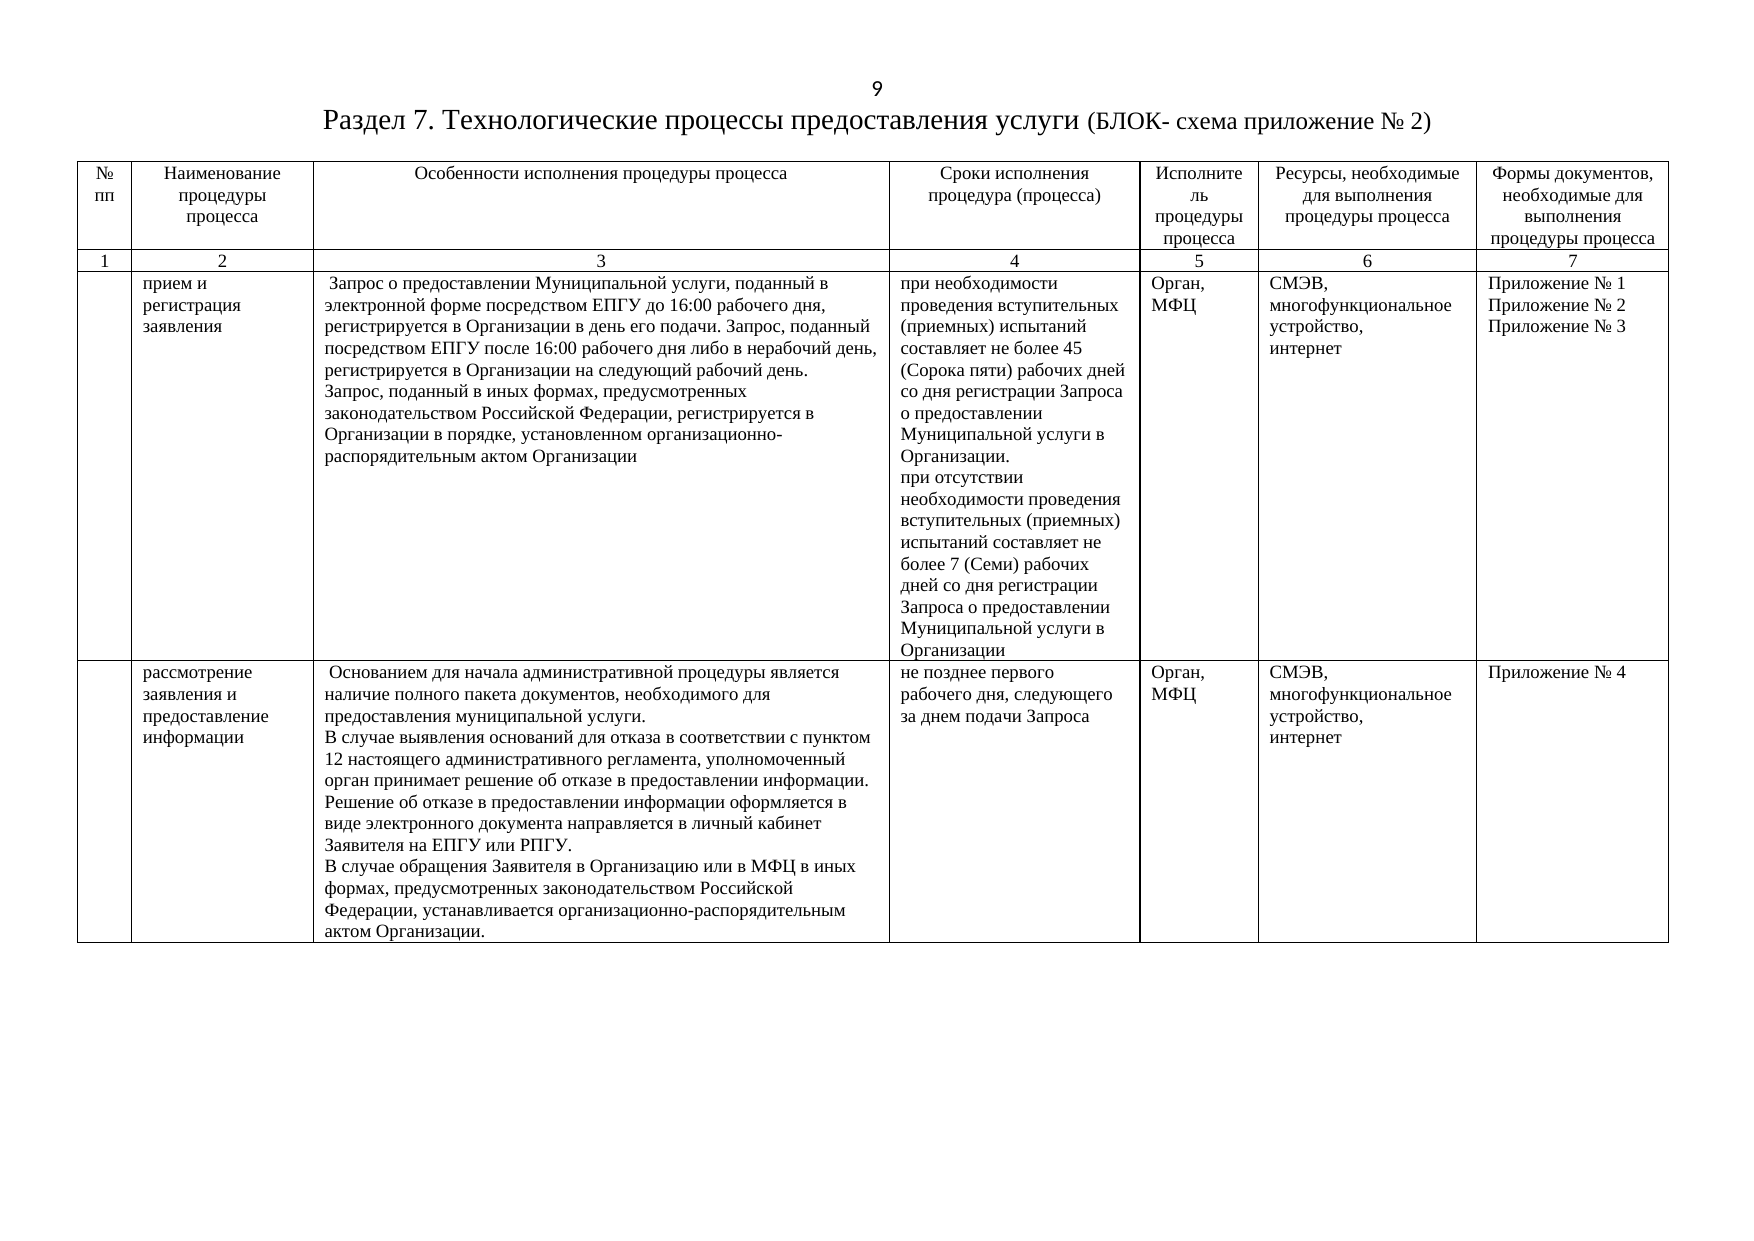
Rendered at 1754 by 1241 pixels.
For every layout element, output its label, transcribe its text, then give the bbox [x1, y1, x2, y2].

table_header Ресурсы, необходимые для выполнения процедуры процесса [1259, 162, 1476, 248]
table_cell при необходимости проведения вступительных (приемных) испытаний составляет не более 45 (Сорока пяти) рабочих дней со дня регистрации Запроса о предоставлении Муниципальной услуги в Организации. при отсутствии необходимости проведения вступительных (приемных) испытаний составляет не более 7 (Семи) рабочих дней со дня регистрации Запроса о предоставлении Муниципальной услуги в Организации [890, 272, 1139, 660]
table_cell рассмотрение заявления и предоставление информации [132, 661, 313, 942]
table_cell Орган, МФЦ [1141, 661, 1258, 942]
table_header № пп [78, 162, 131, 248]
table_cell [78, 661, 131, 942]
table_cell Орган, МФЦ [1141, 272, 1258, 660]
table_cell Приложение № 1 Приложение № 2 Приложение № 3 [1477, 272, 1668, 660]
table_cell Приложение № 4 [1477, 661, 1668, 942]
table_cell 5 [1141, 250, 1258, 271]
table_cell [78, 272, 131, 660]
table_cell 1 [78, 250, 131, 271]
table_cell 4 [890, 250, 1139, 271]
table_header Формы документов, необходимые для выполнения процедуры процесса [1477, 162, 1668, 248]
table_cell Запрос о предоставлении Муниципальной услуги, поданный в электронной форме посредством ЕПГУ до 16:00 рабочего дня, регистрируется в Организации в день его подачи. Запрос, поданный посредством ЕПГУ после 16:00 рабочего дня либо в нерабочий день, регистрируется в Организации на следующий рабочий день. Запрос, поданный в иных формах, предусмотренных законодательством Российской Федерации, регистрируется в Организации в порядке, установленном организационно-распорядительным актом Организации [314, 272, 889, 660]
table_header Сроки исполнения процедура (процесса) [890, 162, 1139, 248]
table_cell не позднее первого рабочего дня, следующего за днем подачи Запроса [890, 661, 1139, 942]
table_cell 2 [132, 250, 313, 271]
text Раздел 7. Технологические процессы предоставления услуги (БЛОК- схема приложение № 2) [89, 102, 1665, 135]
table_cell 7 [1477, 250, 1668, 271]
table_cell СМЭВ, многофункциональное устройство, интернет [1259, 272, 1476, 660]
table_cell 3 [314, 250, 889, 271]
table_header Наименование процедуры процесса [132, 162, 313, 248]
table_header Особенности исполнения процедуры процесса [314, 162, 889, 248]
table_cell прием и регистрация заявления [132, 272, 313, 660]
table_header Исполнитель процедуры процесса [1141, 162, 1258, 248]
table_cell СМЭВ, многофункциональное устройство, интернет [1259, 661, 1476, 942]
table_cell 6 [1259, 250, 1476, 271]
table_cell Основанием для начала административной процедуры является наличие полного пакета документов, необходимого для предоставления муниципальной услуги. В случае выявления оснований для отказа в соответствии с пунктом 12 настоящего административного регламента, уполномоченный орган принимает решение об отказе в предоставлении информации. Решение об отказе в предоставлении информации оформляется в виде электронного документа направляется в личный кабинет Заявителя на ЕПГУ или РПГУ. В случае обращения Заявителя в Организацию или в МФЦ в иных формах, предусмотренных законодательством Российской Федерации, устанавливается организационно-распорядительным актом Организации. [314, 661, 889, 942]
